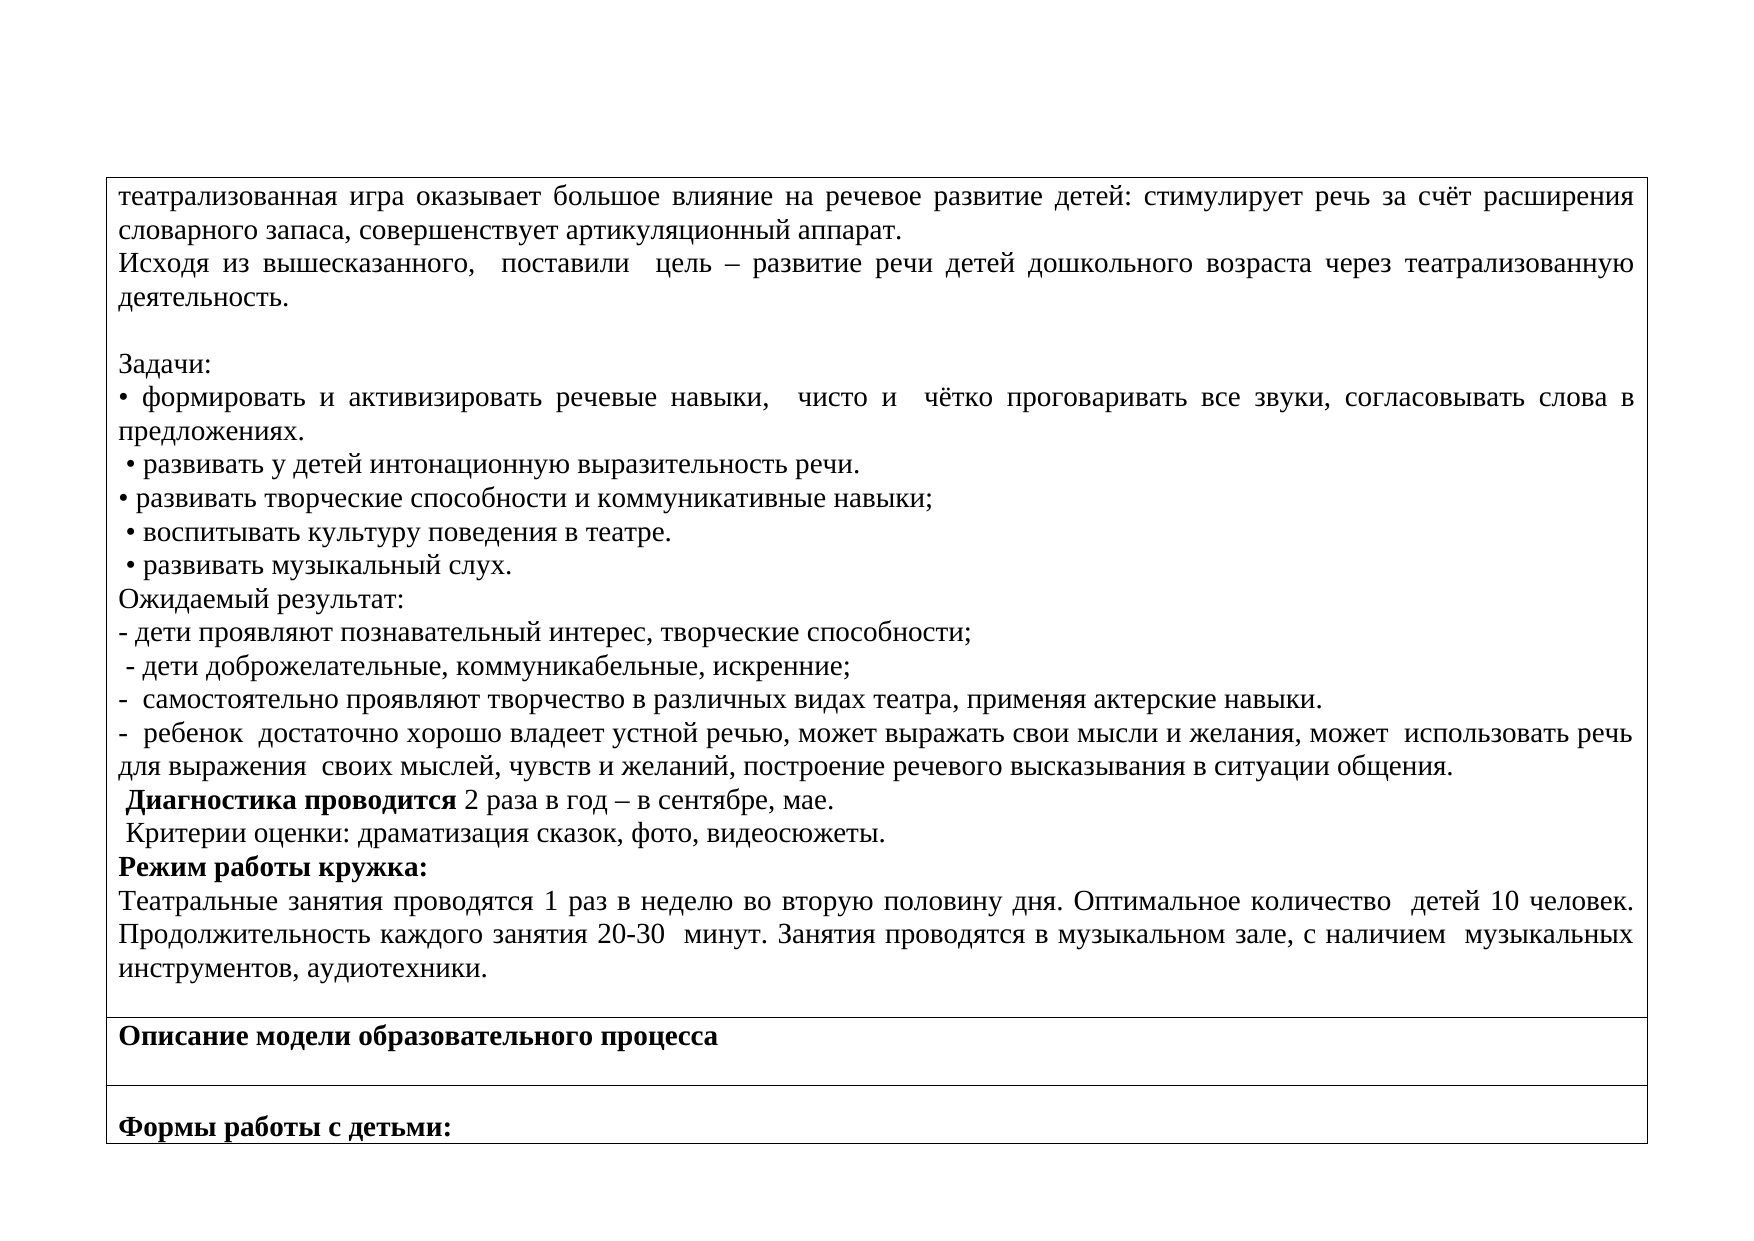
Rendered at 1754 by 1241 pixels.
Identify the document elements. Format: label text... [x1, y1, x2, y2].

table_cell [107, 1086, 1647, 1143]
table_cell Описание модели образовательного процесса [107, 1018, 1647, 1085]
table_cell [107, 178, 1647, 1017]
